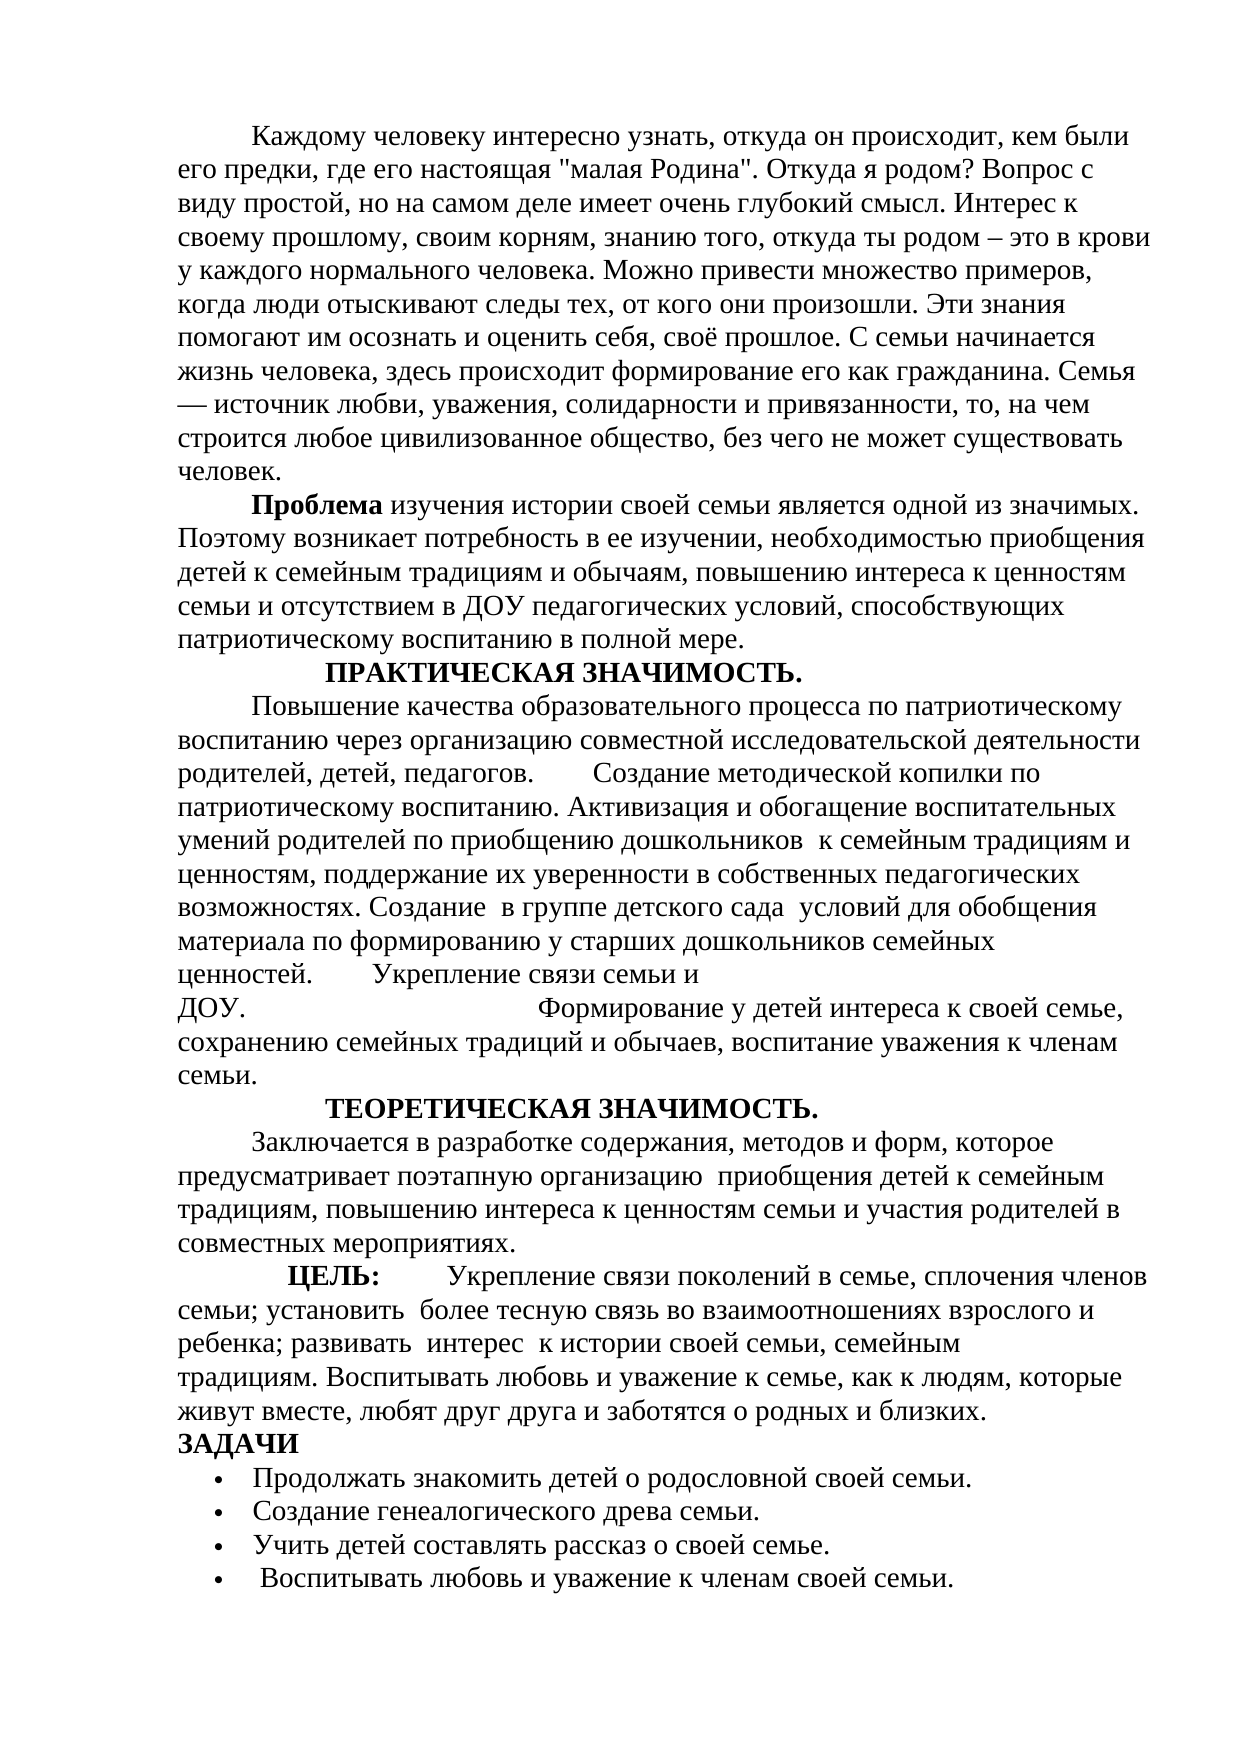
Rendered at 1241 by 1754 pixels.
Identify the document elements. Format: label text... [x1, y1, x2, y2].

list Продолжать знакомить детей о родословной своей семьи. [215, 1460, 1152, 1493]
text Проблема изучения истории своей семьи является одной из значимых. Поэтому возникает потребность в ее изучении, необходимостью приобщения детей к семейным традициям и обычаям, повышению интереса к ценностям семьи и отсутствием в ДОУ педагогических условий, способствующих патриотическому воспитанию в полной мере. [177, 487, 1152, 655]
list Создание генеалогического древа семьи. [215, 1493, 1152, 1527]
text Заключается в разработке содержания, методов и форм, которое предусматривает поэтапную организацию приобщения детей к семейным традициям, повышению интереса к ценностям семьи и участия родителей в совместных мероприятиях. [177, 1124, 1152, 1258]
list Учить детей составлять рассказ о своей семье. [215, 1527, 1152, 1560]
text ЦЕЛЬ: Укрепление связи поколений в семье, сплочения членов семьи; установить более тесную связь во взаимоотношениях взрослого и ребенка; развивать интерес к истории своей семьи, семейным традициям. Воспитывать любовь и уважение к семье, как к людям, которые живут вместе, любят друг друга и заботятся о родных и близких. ЗАДАЧИ [177, 1258, 1152, 1460]
text Повышение качества образовательного процесса по патриотическому воспитанию через организацию совместной исследовательской деятельности родителей, детей, педагогов. Создание методической копилки по патриотическому воспитанию. Активизация и обогащение воспитательных умений родителей по приобщению дошкольников к семейным традициям и ценностям, поддержание их уверенности в собственных педагогических возможностях. Создание в группе детского сада условий для обобщения материала по формированию у старших дошкольников семейных ценностей. Укрепление связи семьи и ДОУ. Формирование у детей интереса к своей семье, сохранению семейных традиций и обычаев, воспитание уважения к членам семьи. [177, 688, 1152, 1091]
list Воспитывать любовь и уважение к членам своей семьи. [215, 1560, 1152, 1594]
text ПРАКТИЧЕСКАЯ ЗНАЧИМОСТЬ. [251, 655, 1152, 688]
text Каждому человеку интересно узнать, откуда он происходит, кем были его предки, где его настоящая "малая Родина". Откуда я родом? Вопрос с виду простой, но на самом деле имеет очень глубокий смысл. Интерес к своему прошлому, своим корням, знанию того, откуда ты родом – это в крови у каждого нормального человека. Можно привести множество примеров, когда люди отыскивают следы тех, от кого они произошли. Эти знания помогают им осознать и оценить себя, своё прошлое. С семьи начинается жизнь человека, здесь происходит формирование его как гражданина. Семья — источник любви, уважения, солидарности и привязанности, то, на чем строится любое цивилизованное общество, без чего не может существовать человек. [177, 118, 1152, 487]
text ТЕОРЕТИЧЕСКАЯ ЗНАЧИМОСТЬ. [251, 1091, 1152, 1124]
